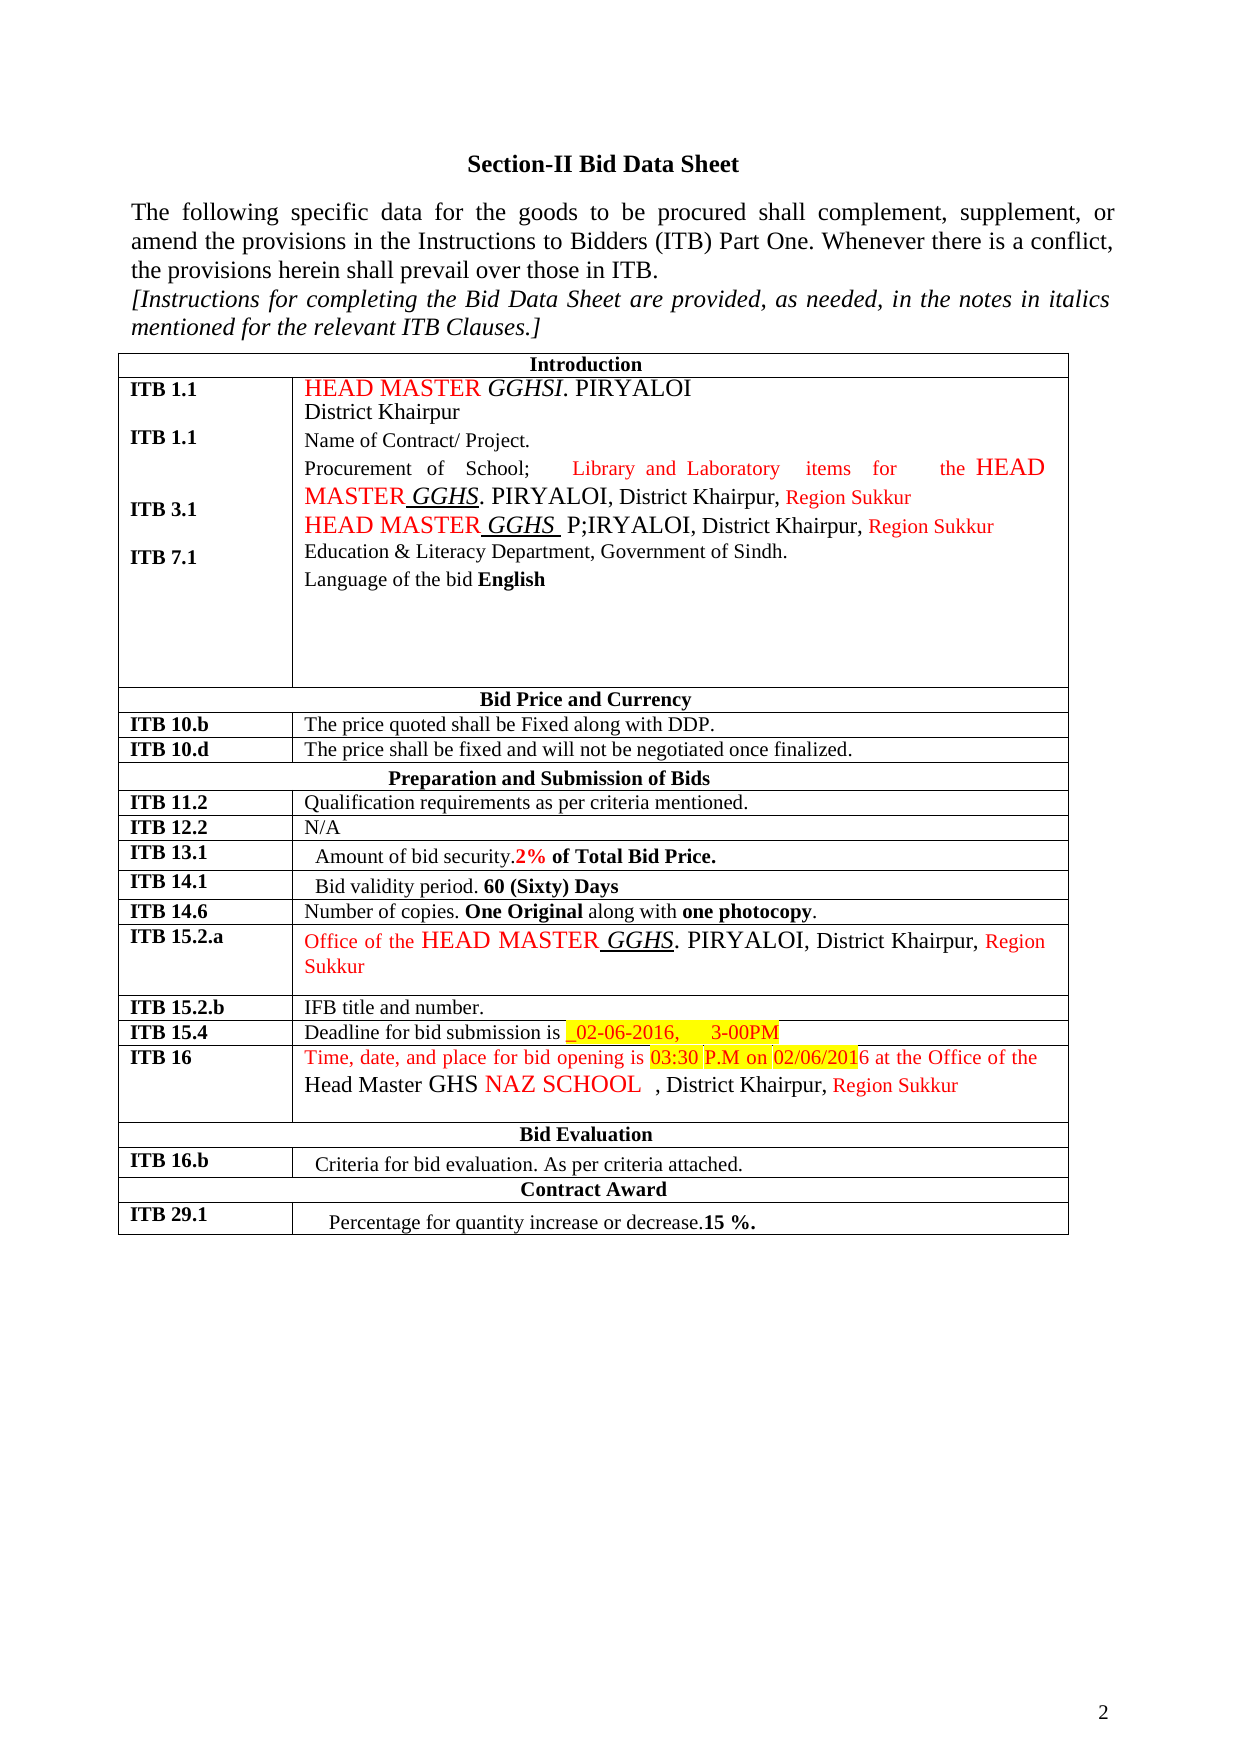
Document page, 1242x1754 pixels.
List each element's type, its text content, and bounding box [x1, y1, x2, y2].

table_cell Preparation and Submission of Bids [119, 763, 1068, 790]
table_cell Amount of bid security.2% of Total Bid Price. [293, 841, 1068, 869]
table_cell Criteria for bid evaluation. As per criteria attached. [293, 1148, 1068, 1177]
table_cell HEAD MASTER GGHSI. PIRYALOI District Khairpur Name of Contract/ Project. Procurement of School; Library and Laboratory items for the HEAD MASTER GGHS. PIRYALOI, District Khairpur, Region Sukkur HEAD MASTER GGHS P;IRYALOI, District Khairpur, Region Sukkur Education & Literacy Department, Government of Sindh. Language of the bid English [293, 378, 1068, 687]
table_cell ITB 10.b [119, 713, 292, 737]
table_cell ITB 29.1 [119, 1203, 292, 1234]
table_cell ITB 14.6 [119, 900, 292, 924]
table_header Introduction [119, 354, 1068, 377]
table_cell The price shall be fixed and will not be negotiated once finalized. [293, 738, 1068, 762]
table_cell Bid Evaluation [119, 1123, 1068, 1147]
table_cell ITB 1.1 ITB 1.1 ITB 3.1 ITB 7.1 [119, 378, 292, 687]
table_cell Contract Award [119, 1178, 1068, 1202]
table_cell Office of the HEAD MASTER GGHS. PIRYALOI, District Khairpur, Region Sukkur [293, 925, 1068, 995]
table_cell Deadline for bid submission is _02-06-2016, 3-00PM [293, 1021, 1068, 1045]
table_cell N/A [293, 816, 1068, 840]
table_cell IFB title and number. [293, 996, 1068, 1020]
table_cell Bid Price and Currency [119, 688, 1068, 712]
text The following specific data for the goods to be procured shall complement, supplement, or amend the provisions in the Instructions to Bidders (ITB) Part One. Whenever there is a conflict, the provisions herein shall prevail over those in ITB. [131, 197, 1114, 284]
table_cell ITB 12.2 [119, 816, 292, 840]
text Section-II Bid Data Sheet [462, 149, 743, 178]
table_cell Qualification requirements as per criteria mentioned. [293, 791, 1068, 815]
table_cell ITB 14.1 [119, 871, 292, 899]
table_cell Time, date, and place for bid opening is 03:30 P.M on 02/06/2016 at the Office of the Head Master GHS NAZ SCHOOL , District Khairpur, Region Sukkur [293, 1046, 1068, 1122]
table_cell ITB 16 [119, 1046, 292, 1122]
table_cell ITB 10.d [119, 738, 292, 762]
table_cell ITB 16.b [119, 1148, 292, 1177]
table_cell The price quoted shall be Fixed along with DDP. [293, 713, 1068, 737]
table_cell ITB 15.2.a [119, 925, 292, 995]
text [Instructions for completing the Bid Data Sheet are provided, as needed, in the notes in italics mentioned for the relevant ITB Clauses.] [131, 284, 1111, 341]
table_cell Number of copies. One Original along with one photocopy. [293, 900, 1068, 924]
table_cell ITB 13.1 [119, 841, 292, 869]
table_cell ITB 15.4 [119, 1021, 292, 1045]
table_cell Bid validity period. 60 (Sixty) Days [293, 871, 1068, 899]
table_cell Percentage for quantity increase or decrease.15 %. [293, 1203, 1068, 1234]
table_cell ITB 11.2 [119, 791, 292, 815]
table_cell ITB 15.2.b [119, 996, 292, 1020]
